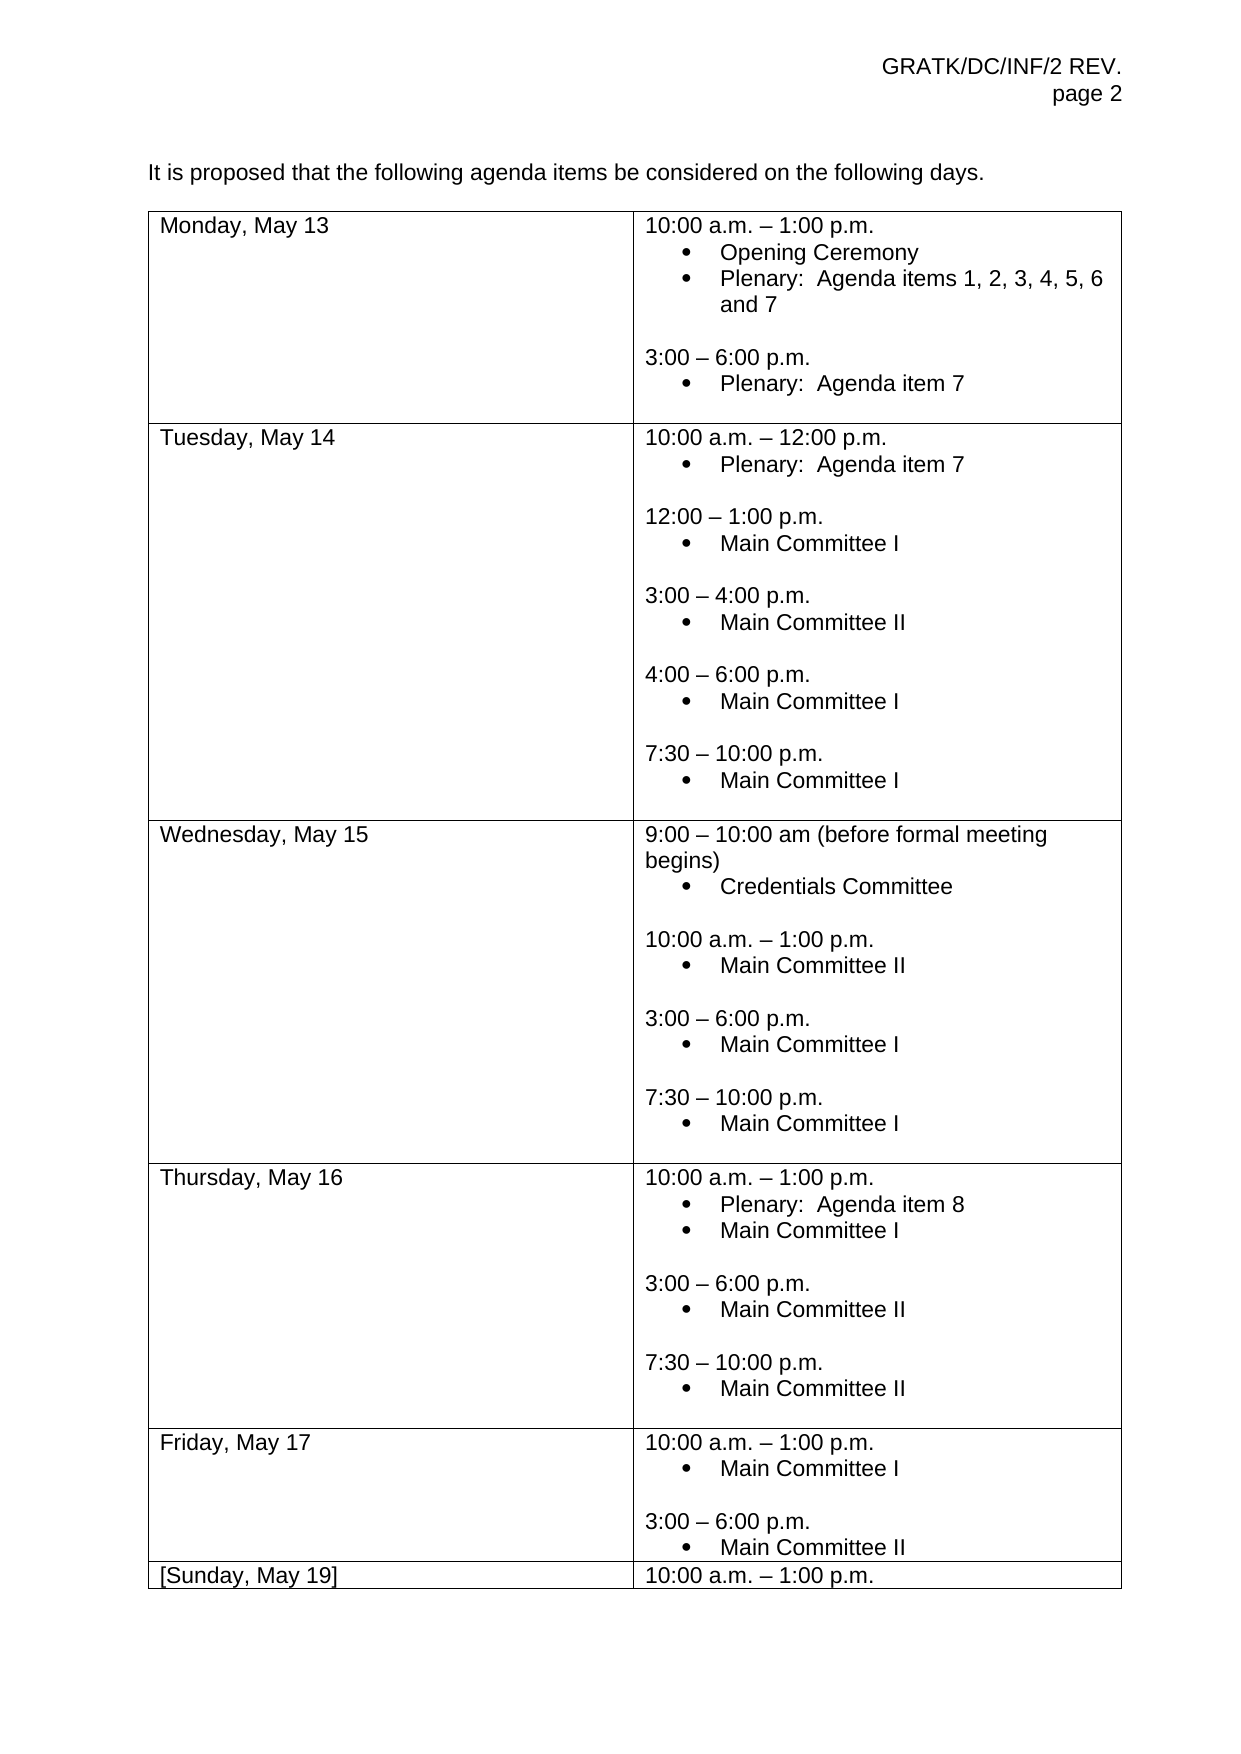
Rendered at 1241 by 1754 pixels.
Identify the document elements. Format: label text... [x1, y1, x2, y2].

text It is proposed that the following agenda items be considered on the following days. [148, 158, 1122, 185]
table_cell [634, 1429, 1121, 1561]
table_header Monday, May 13 [149, 212, 633, 423]
table_cell Wednesday, May 15 [149, 821, 633, 1163]
table_cell Thursday, May 16 [149, 1164, 633, 1428]
table_cell Tuesday, May 14 [149, 424, 633, 819]
table_header 10:00 a.m. – 1:00 p.m. Opening Ceremony Plenary: Agenda items 1, 2, 3, 4, 5, 6 and 7 3:00 – 6:00 p.m. Plenary: Agenda item 7 [634, 212, 1121, 423]
table_cell [Sunday, May 19] [149, 1562, 633, 1588]
table_cell 10:00 a.m. – 1:00 p.m. Plenary: Agenda item 8 Main Committee I 3:00 – 6:00 p.m. Main Committee II 7:30 – 10:00 p.m. Main Committee II [634, 1164, 1121, 1428]
table_cell Friday, May 17 [149, 1429, 633, 1561]
table_cell 10:00 a.m. – 12:00 p.m. Plenary: Agenda item 7 12:00 – 1:00 p.m. Main Committee I 3:00 – 4:00 p.m. Main Committee II 4:00 – 6:00 p.m. Main Committee I 7:30 – 10:00 p.m. Main Committee I [634, 424, 1121, 819]
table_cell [634, 1562, 1121, 1588]
table_cell 9:00 – 10:00 am (before formal meeting begins) Credentials Committee 10:00 a.m. – 1:00 p.m. Main Committee II 3:00 – 6:00 p.m. Main Committee I 7:30 – 10:00 p.m. Main Committee I [634, 821, 1121, 1163]
